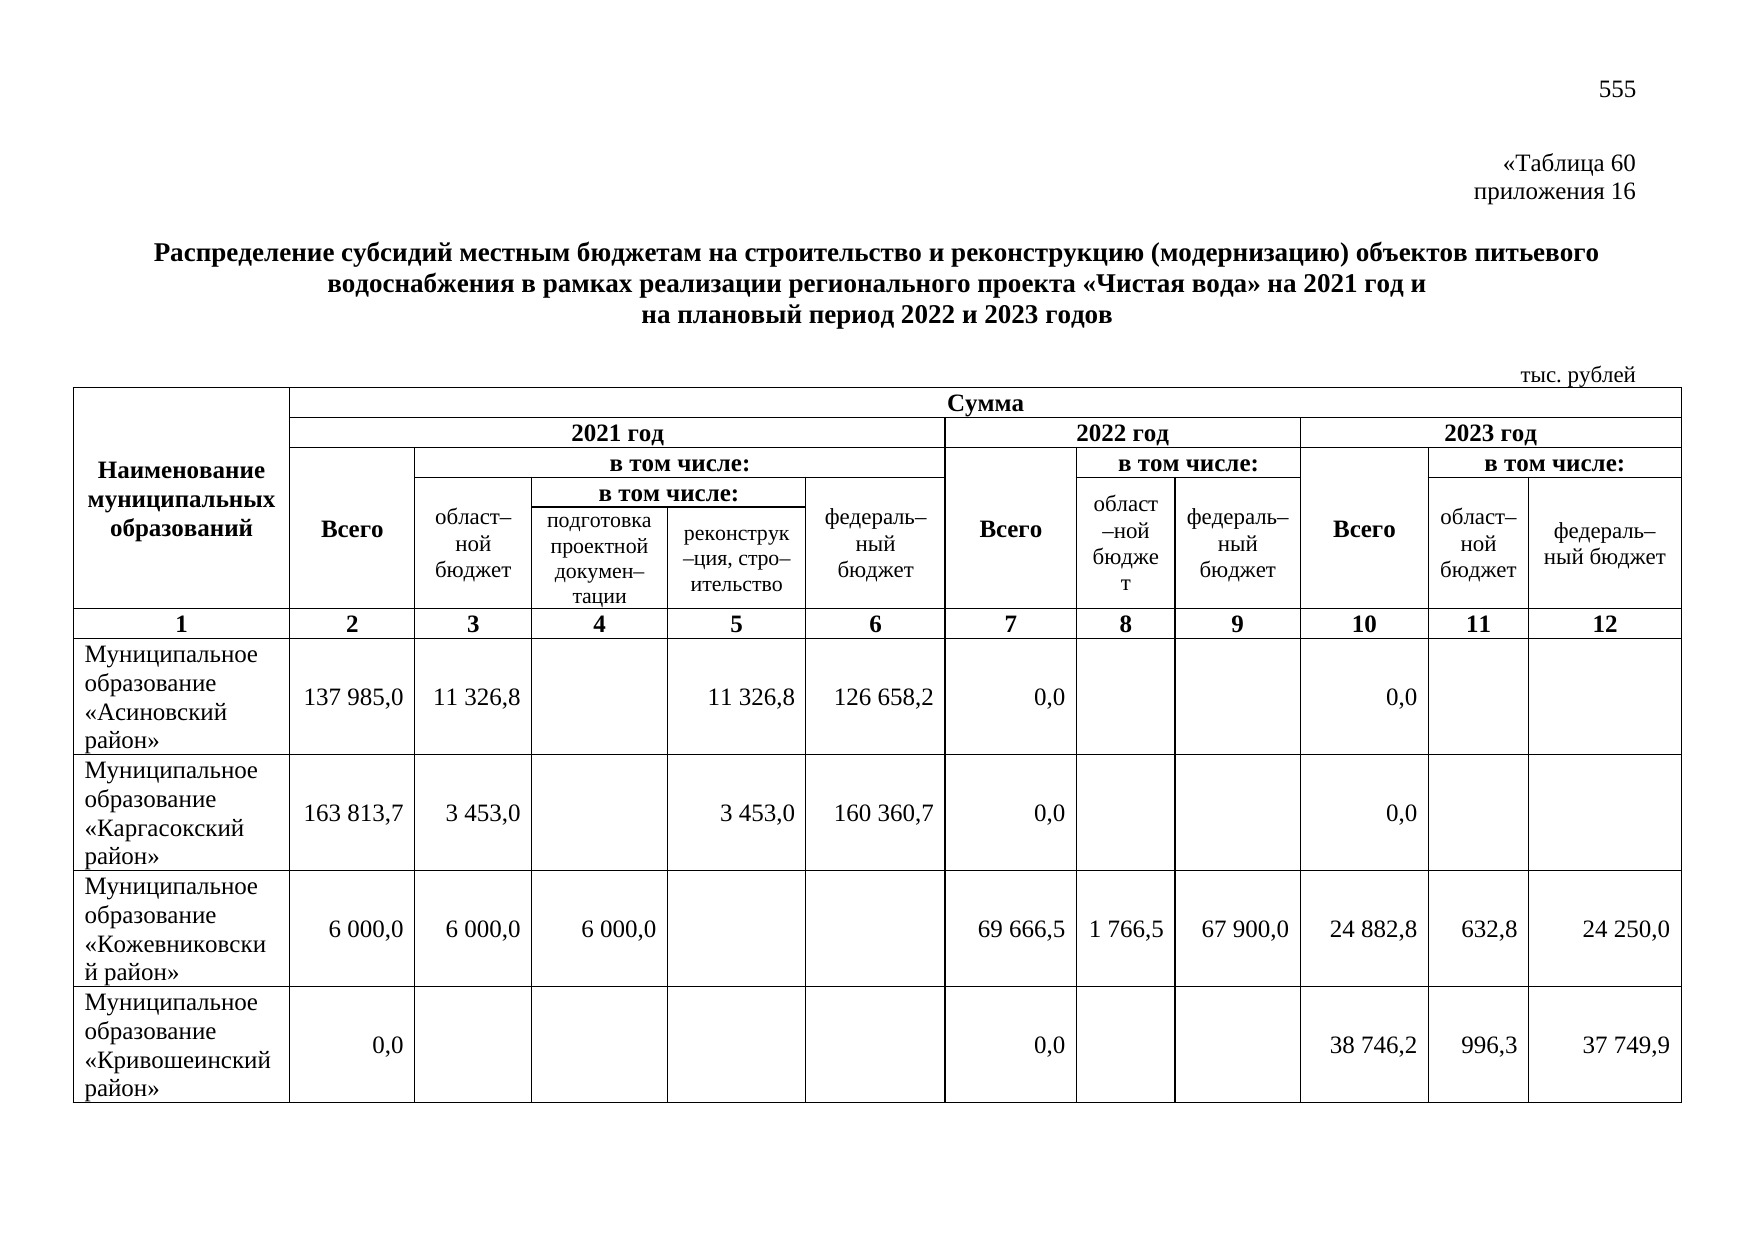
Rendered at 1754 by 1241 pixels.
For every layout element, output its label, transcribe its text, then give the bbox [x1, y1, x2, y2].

table_cell 126 658,2 [806, 639, 944, 754]
table_header Наименование муниципальных образований [74, 388, 289, 608]
table_cell 632,8 [1429, 871, 1528, 986]
text Распределение субсидий местным бюджетам на строительство и реконструкцию (модернизацию) объектов питьевого водоснабжения в рамках реализации регионального проекта «Чистая вода» на 2021 год и [118, 236, 1636, 299]
table_cell [668, 871, 805, 986]
table_cell 24 882,8 [1301, 871, 1428, 986]
table_cell Муниципальное образование «Асиновский район» [74, 639, 289, 754]
table_cell реконструк–ция, стро–ительство [668, 508, 805, 608]
table_cell в том числе: [1077, 448, 1300, 477]
table_cell [532, 755, 667, 870]
table_cell 11 326,8 [668, 639, 805, 754]
text приложения 16 [128, 176, 1636, 205]
table_cell област–ной бюджет [1077, 478, 1174, 608]
table_cell 10 [1301, 609, 1428, 638]
table_cell 8 [1077, 609, 1174, 638]
table_cell 9 [1176, 609, 1300, 638]
table_cell 3 453,0 [415, 755, 531, 870]
table_cell 1 [74, 609, 289, 638]
table_cell [1077, 755, 1174, 870]
table_cell [668, 987, 805, 1102]
table_cell [1077, 639, 1174, 754]
table_cell 6 [806, 609, 944, 638]
table_cell 160 360,7 [806, 755, 944, 870]
table_cell 2023 год [1301, 418, 1681, 447]
table_cell 11 326,8 [415, 639, 531, 754]
table_cell [532, 987, 667, 1102]
table_cell [806, 871, 944, 986]
table_cell 0,0 [290, 987, 414, 1102]
table_cell 2022 год [946, 418, 1300, 447]
text на плановый период 2022 и 2023 годов [118, 299, 1636, 330]
table_cell 12 [1529, 609, 1681, 638]
table_cell 67 900,0 [1176, 871, 1300, 986]
table_cell [1529, 639, 1681, 754]
table_cell [806, 987, 944, 1102]
table_cell Муниципальное образование «Кривошеинский район» [74, 987, 289, 1102]
table_cell федераль–ный бюджет [1529, 478, 1681, 608]
table_cell 6 000,0 [290, 871, 414, 986]
table_cell [1529, 755, 1681, 870]
table_cell 2 [290, 609, 414, 638]
text тыс. рублей [118, 361, 1636, 387]
table_cell 0,0 [946, 987, 1076, 1102]
table_cell [1176, 755, 1300, 870]
table_cell 5 [668, 609, 805, 638]
table_cell [1429, 755, 1528, 870]
table_cell [1077, 987, 1174, 1102]
table_cell 37 749,9 [1529, 987, 1681, 1102]
table_cell 3 [415, 609, 531, 638]
table_cell 3 453,0 [668, 755, 805, 870]
table_cell 4 [532, 609, 667, 638]
table_cell Всего [1301, 448, 1428, 608]
table_header Сумма [290, 388, 1681, 417]
table_cell 2021 год [290, 418, 944, 447]
table_cell федераль–ный бюджет [1176, 478, 1300, 608]
table_cell 7 [946, 609, 1076, 638]
table_cell област–ной бюджет [1429, 478, 1528, 608]
table_cell 0,0 [1301, 639, 1428, 754]
table_cell подготовка проектной докумен–тации [532, 508, 667, 608]
table_cell 137 985,0 [290, 639, 414, 754]
table_cell 24 250,0 [1529, 871, 1681, 986]
table_cell Всего [946, 448, 1076, 608]
table_cell [532, 639, 667, 754]
table_cell 0,0 [946, 639, 1076, 754]
table_cell област–ной бюджет [415, 478, 531, 608]
table_cell 996,3 [1429, 987, 1528, 1102]
table_cell в том числе: [1429, 448, 1681, 477]
table_cell 1 766,5 [1077, 871, 1174, 986]
table_cell 0,0 [1301, 755, 1428, 870]
table_cell в том числе: [532, 478, 805, 506]
text «Таблица 60 [128, 148, 1636, 176]
table_cell [1429, 639, 1528, 754]
table_cell [1176, 987, 1300, 1102]
table_cell Муниципальное образование «Кожевниковский район» [74, 871, 289, 986]
table_cell 38 746,2 [1301, 987, 1428, 1102]
table_cell в том числе: [415, 448, 944, 477]
table_cell 6 000,0 [532, 871, 667, 986]
table_cell 0,0 [946, 755, 1076, 870]
table_cell 69 666,5 [946, 871, 1076, 986]
table_cell [415, 987, 531, 1102]
table_cell Муниципальное образование «Каргасокский район» [74, 755, 289, 870]
table_cell 163 813,7 [290, 755, 414, 870]
table_cell 6 000,0 [415, 871, 531, 986]
table_cell Всего [290, 448, 414, 608]
table_cell 11 [1429, 609, 1528, 638]
table_cell [1176, 639, 1300, 754]
table_cell федераль–ный бюджет [806, 478, 944, 608]
